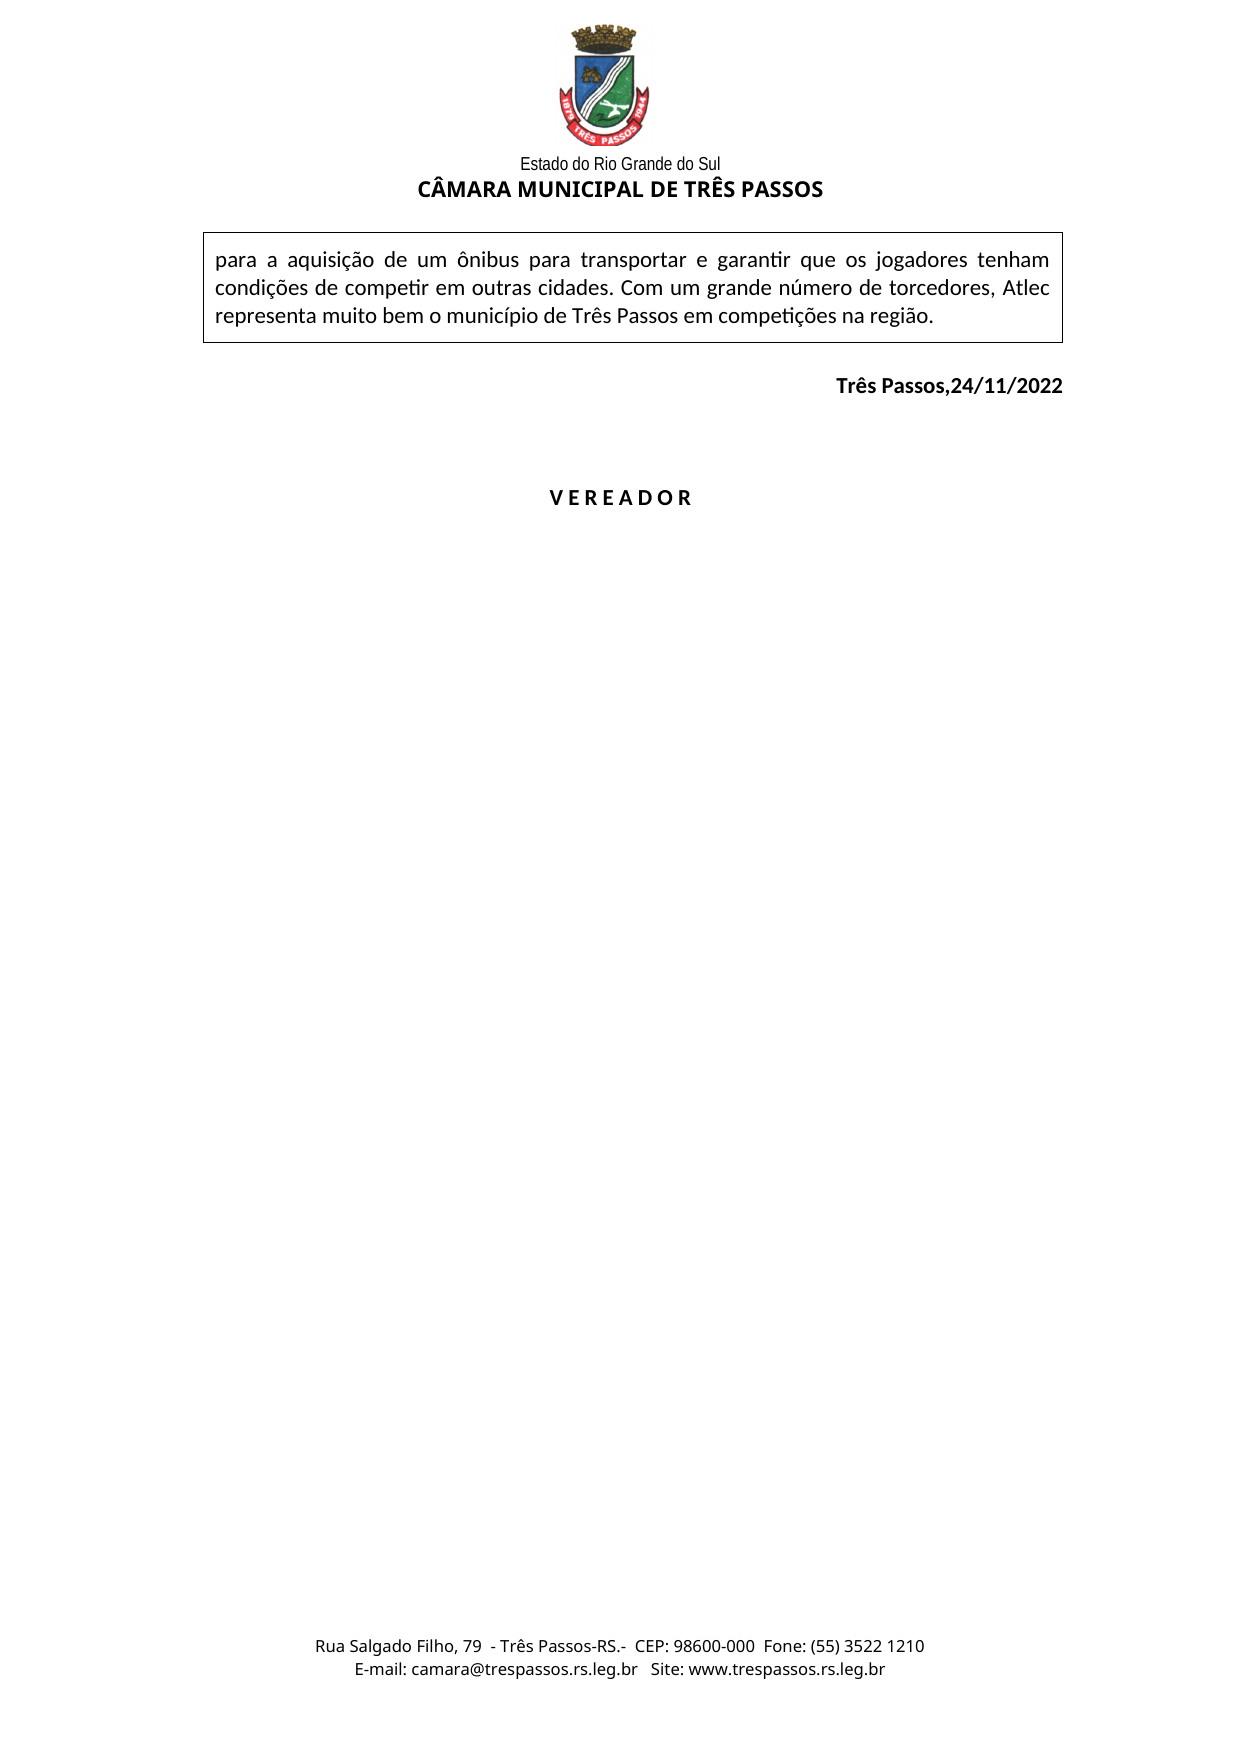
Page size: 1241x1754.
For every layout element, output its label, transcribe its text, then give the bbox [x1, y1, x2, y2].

picture [554, 20, 655, 146]
text V E R E A D O R [177, 483, 1063, 511]
text Três Passos,24/11/2022 [177, 371, 1063, 399]
